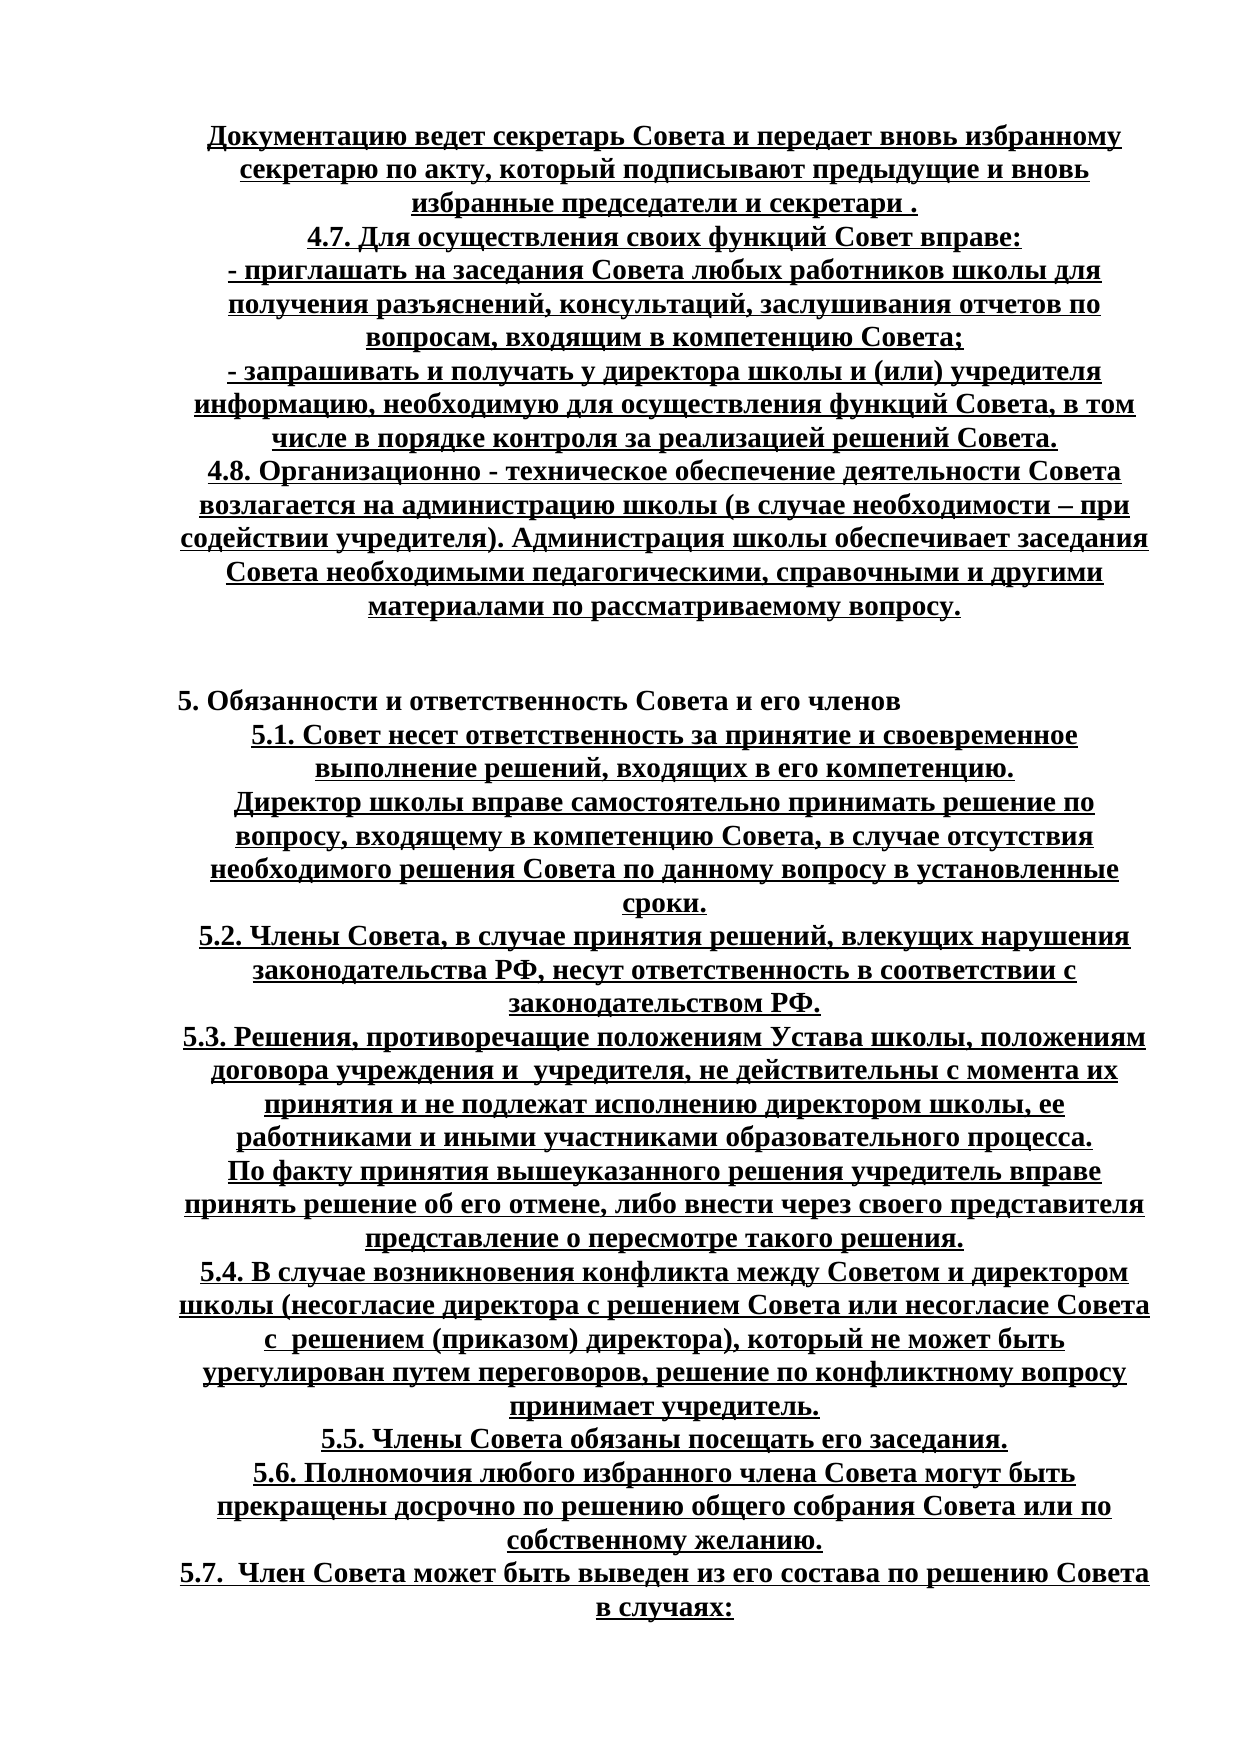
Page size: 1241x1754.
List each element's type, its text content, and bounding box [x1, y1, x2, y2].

text 5.5. Члены Совета обязаны посещать его заседания. [177, 1421, 1152, 1455]
text 4.8. Организационно - техническое обеспечение деятельности Совета возлагается на администрацию школы (в случае необходимости – при содействии учредителя). Администрация школы обеспечивает заседания Совета необходимыми педагогическими, справочными и другими материалами по рассматриваемому вопросу. [177, 453, 1152, 621]
text 5.7. Член Совета может быть выведен из его состава по решению Совета в случаях: [177, 1556, 1152, 1623]
text 4.7. Для осуществления своих функций Совет вправе: [177, 219, 1152, 252]
text 5. Обязанности и ответственность Совета и его членов [177, 683, 1152, 717]
text Документацию ведет секретарь Совета и передает вновь избранному секретарю по акту, который подписывают предыдущие и вновь избранные председатели и секретари . [177, 118, 1152, 219]
text 5.4. В случае возникновения конфликта между Советом и директором школы (несогласие директора с решением Совета или несогласие Совета с решением (приказом) директора), который не может быть урегулирован путем переговоров, решение по конфликтному вопросу принимает учредитель. [177, 1254, 1152, 1421]
text 5.6. Полномочия любого избранного члена Совета могут быть прекращены досрочно по решению общего собрания Совета или по собственному желанию. [177, 1455, 1152, 1556]
text По факту принятия вышеуказанного решения учредитель вправе принять решение об его отмене, либо внести через своего представителя представление о пересмотре такого решения. [177, 1153, 1152, 1254]
text 5.2. Члены Совета, в случае принятия решений, влекущих нарушения законодательства РФ, несут ответственность в соответствии с законодательством РФ. [177, 918, 1152, 1019]
text 5.3. Решения, противоречащие положениям Устава школы, положениям договора учреждения и учредителя, не действительны с момента их принятия и не подлежат исполнению директором школы, ее работниками и иными участниками образовательного процесса. [177, 1019, 1152, 1153]
text - запрашивать и получать у директора школы и (или) учредителя информацию, необходимую для осуществления функций Совета, в том числе в порядке контроля за реализацией решений Совета. [177, 353, 1152, 453]
text Директор школы вправе самостоятельно принимать решение по вопросу, входящему в компетенцию Совета, в случае отсутствия необходимого решения Совета по данному вопросу в установленные сроки. [177, 784, 1152, 918]
text 5.1. Совет несет ответственность за принятие и своевременное выполнение решений, входящих в его компетенцию. [177, 717, 1152, 784]
text - приглашать на заседания Совета любых работников школы для получения разъяснений, консультаций, заслушивания отчетов по вопросам, входящим в компетенцию Совета; [177, 252, 1152, 353]
